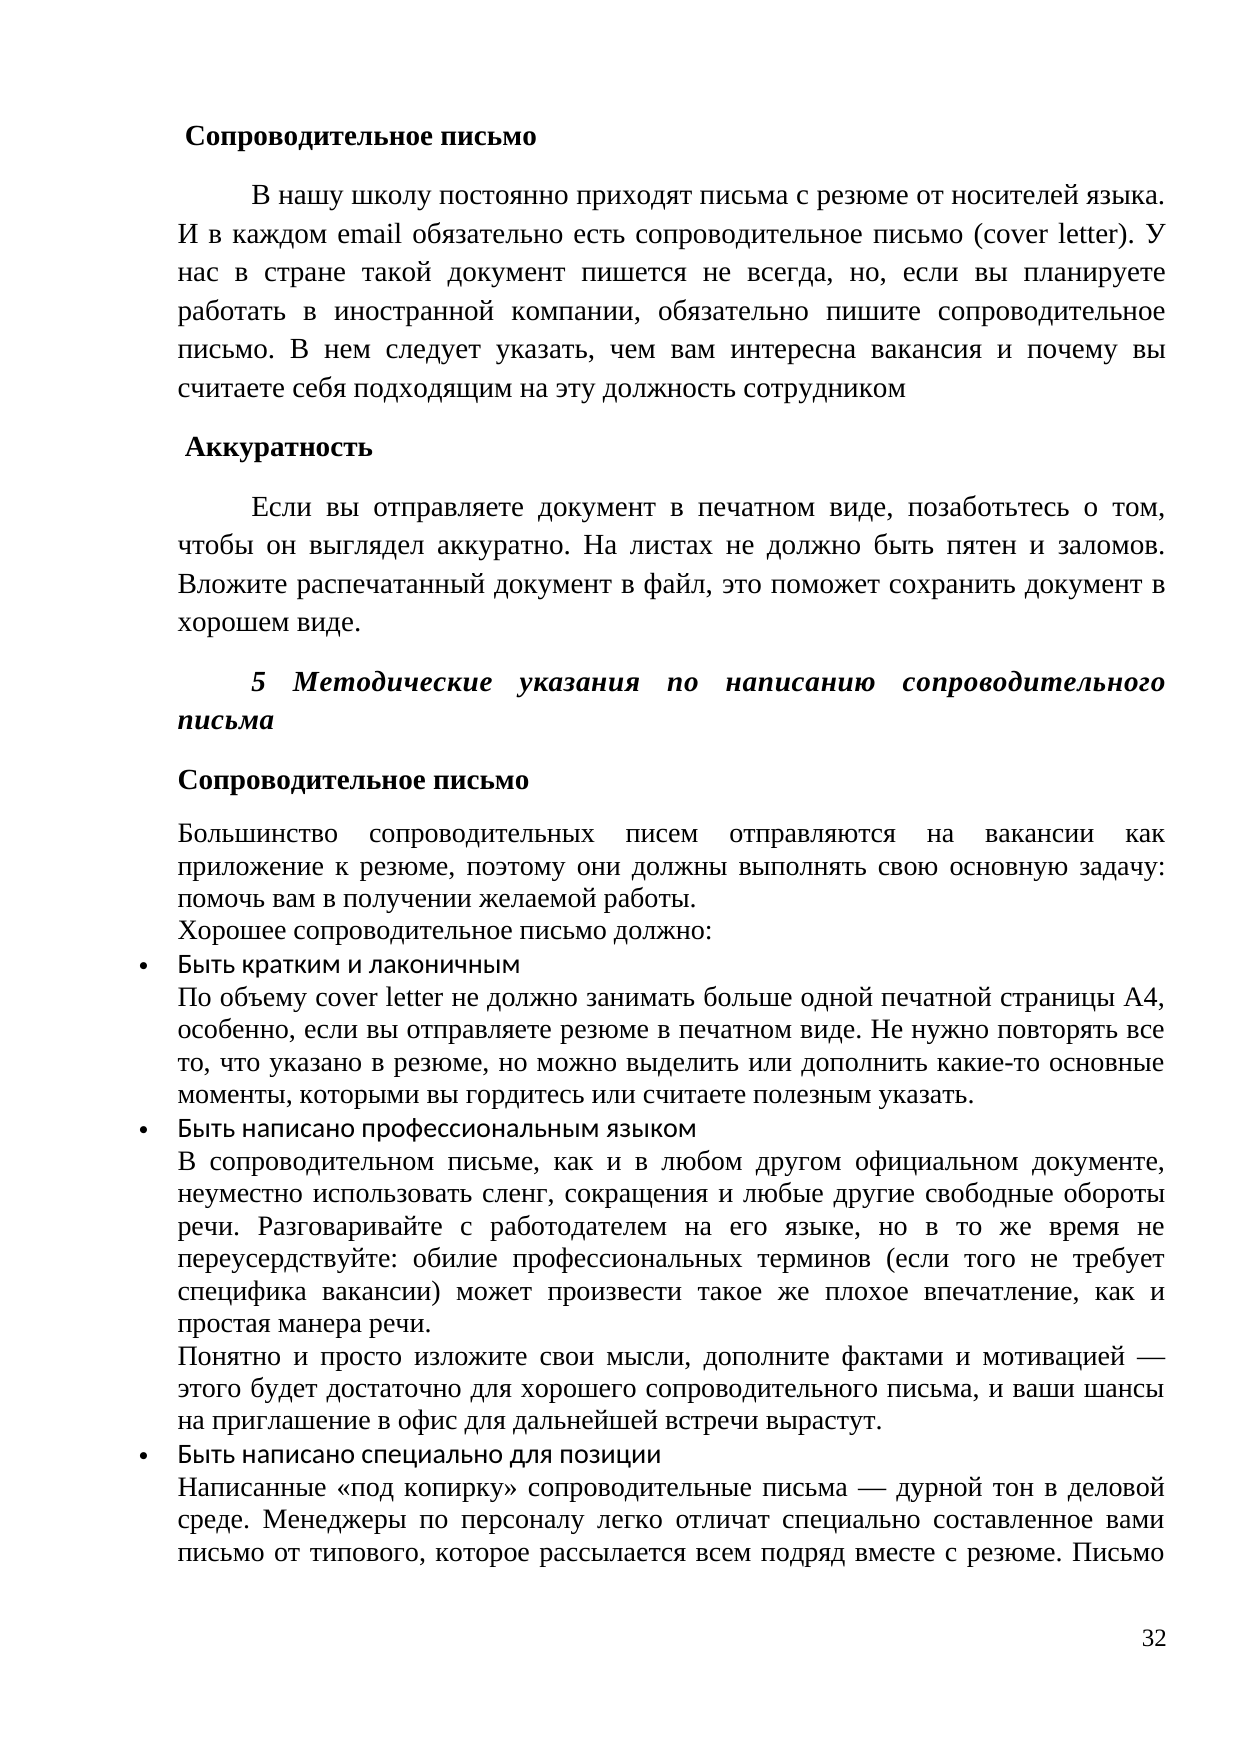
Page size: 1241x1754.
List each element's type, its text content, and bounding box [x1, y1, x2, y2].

text Понятно и просто изложите свои мысли, дополните фактами и мотивацией — этого будет достаточно для хорошего сопроводительного письма, и ваши шансы на приглашение в офис для дальнейшей встречи вырастут. [177, 1338, 1167, 1436]
text Сопроводительное письмо [177, 118, 1167, 152]
text По объему cover letter не должно занимать больше одной печатной страницы А4, особенно, если вы отправляете резюме в печатном виде. Не нужно повторять все то, что указано в резюме, но можно выделить или дополнить какие-то основные моменты, которыми вы гордитесь или считаете полезным указать. [177, 980, 1167, 1110]
text 5 Методические указания по написанию сопроводительного письма [177, 664, 1167, 736]
list Быть кратким и лаконичным [140, 946, 1167, 980]
text Сопроводительное письмо [177, 762, 1167, 795]
text Если вы отправляете документ в печатном виде, позаботьтесь о том, чтобы он выглядел аккуратно. На листах не должно быть пятен и заломов. Вложите распечатанный документ в файл, это поможет сохранить документ в хорошем виде. [177, 489, 1167, 638]
list Быть написано специально для позиции [140, 1436, 1167, 1470]
text В нашу школу постоянно приходят письма с резюме от носителей языка. И в каждом email обязательно есть сопроводительное письмо (cover letter). У нас в стране такой документ пишется не всегда, но, если вы планируете работать в иностранной компании, обязательно пишите сопроводительное письмо. В нем следует указать, чем вам интересна вакансия и почему вы считаете себя подходящим на эту должность сотрудником [177, 177, 1167, 404]
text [177, 1470, 1167, 1567]
text В сопроводительном письме, как и в любом другом официальном документе, неуместно использовать сленг, сокращения и любые другие свободные обороты речи. Разговаривайте с работодателем на его языке, но в то же время не переусердствуйте: обилие профессиональных терминов (если того не требует специфика вакансии) может произвести такое же плохое впечатление, как и простая манера речи. [177, 1144, 1167, 1338]
text Хорошее сопроводительное письмо должно: [177, 913, 1167, 946]
text Большинство сопроводительных писем отправляются на вакансии как приложение к резюме, поэтому они должны выполнять свою основную задачу: помочь вам в получении желаемой работы. [177, 816, 1167, 913]
text Аккуратность [177, 429, 1167, 463]
list Быть написано профессиональным языком [140, 1110, 1167, 1144]
